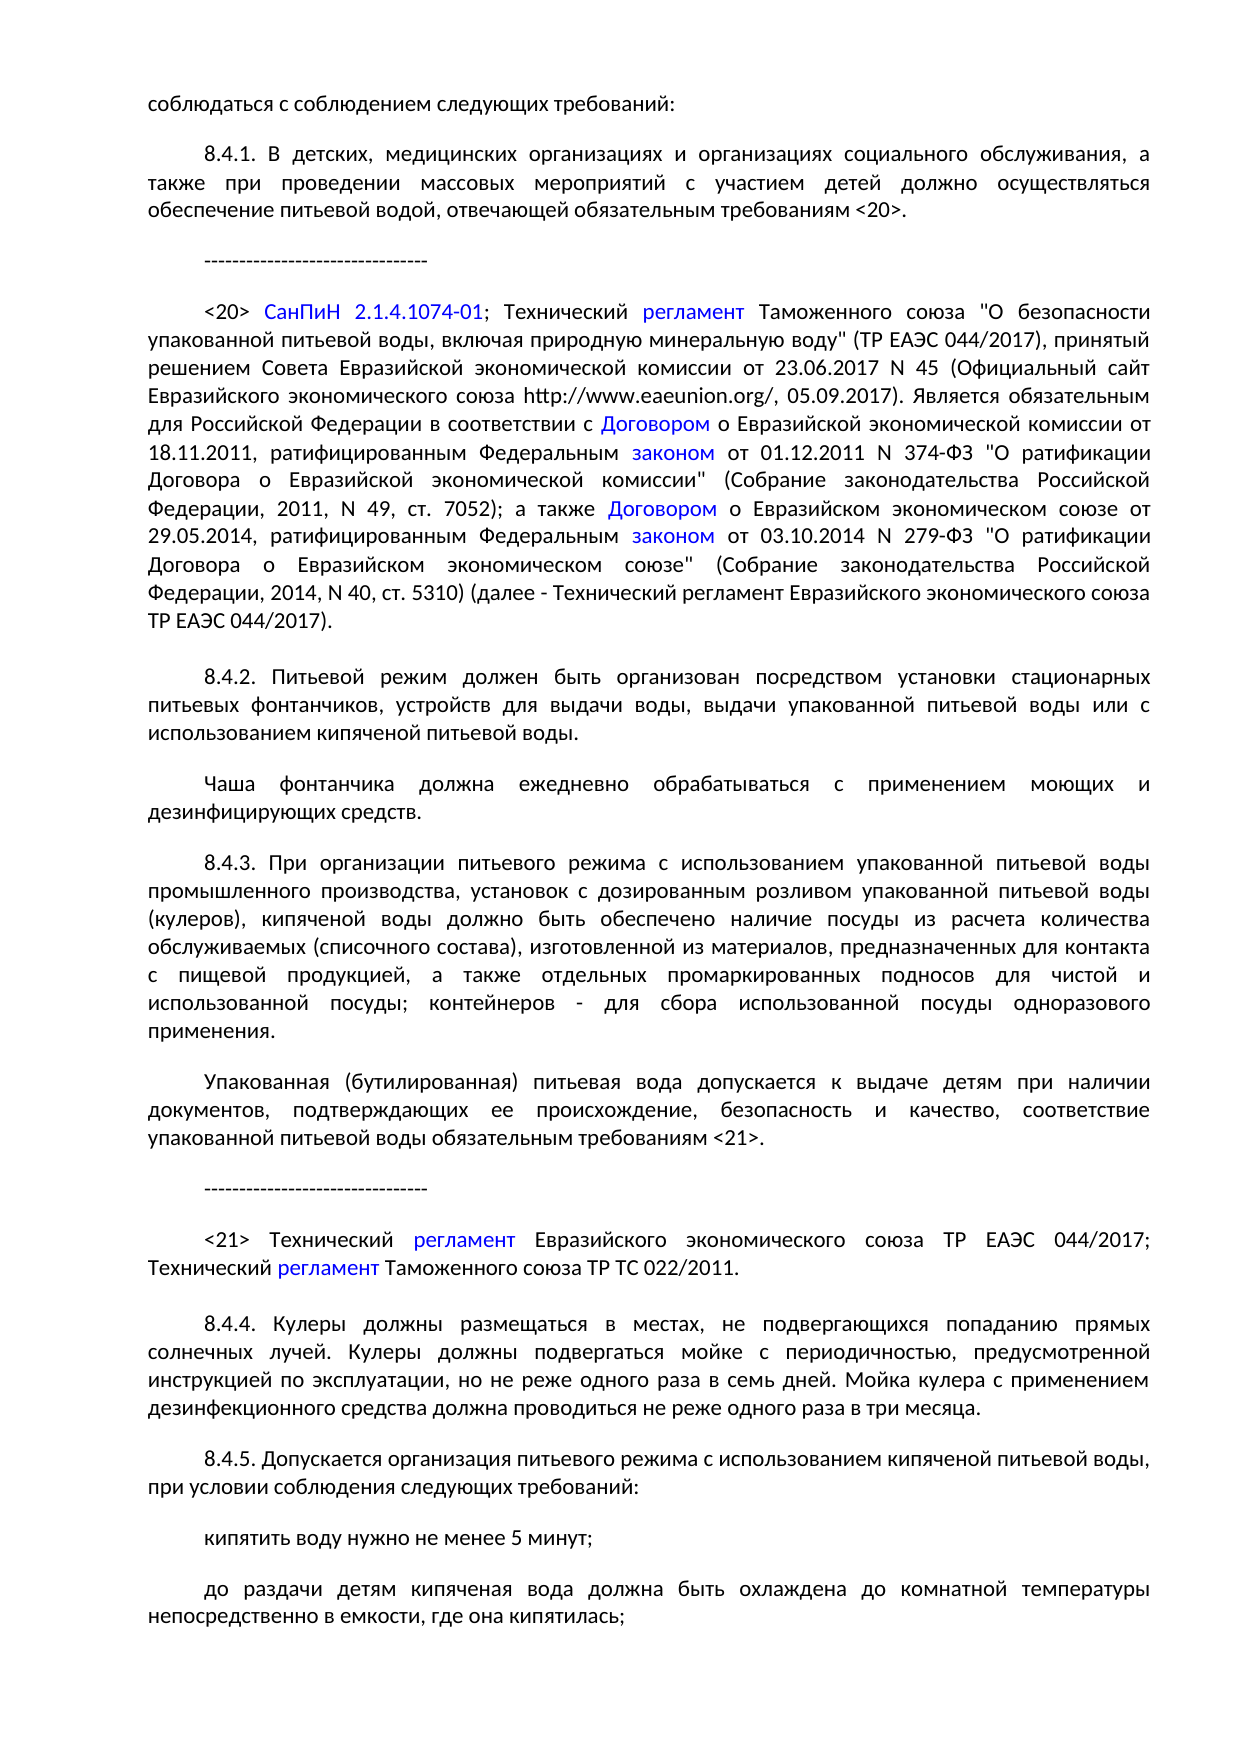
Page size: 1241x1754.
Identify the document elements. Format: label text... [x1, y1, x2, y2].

text -------------------------------- [148, 1174, 1152, 1202]
text Чаша фонтанчика должна ежедневно обрабатываться с применением моющих и дезинфицирующих средств. [148, 769, 1152, 825]
text 8.4.5. Допускается организация питьевого режима с использованием кипяченой питьевой воды, при условии соблюдения следующих требований: [148, 1444, 1152, 1500]
text 8.4.4. Кулеры должны размещаться в местах, не подвергающихся попаданию прямых солнечных лучей. Кулеры должны подвергаться мойке с периодичностью, предусмотренной инструкцией по эксплуатации, но не реже одного раза в семь дней. Мойка кулера с применением дезинфекционного средства должна проводиться не реже одного раза в три месяца. [148, 1309, 1152, 1421]
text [148, 89, 1152, 117]
text до раздачи детям кипяченая вода должна быть охлаждена до комнатной температуры непосредственно в емкости, где она кипятилась; [148, 1574, 1152, 1630]
text 8.4.3. При организации питьевого режима с использованием упакованной питьевой воды промышленного производства, установок с дозированным розливом упакованной питьевой воды (кулеров), кипяченой воды должно быть обеспечено наличие посуды из расчета количества обслуживаемых (списочного состава), изготовленной из материалов, предназначенных для контакта с пищевой продукцией, а также отдельных промаркированных подносов для чистой и использованной посуды; контейнеров - для сбора использованной посуды одноразового применения. [148, 848, 1152, 1044]
text 8.4.2. Питьевой режим должен быть организован посредством установки стационарных питьевых фонтанчиков, устройств для выдачи воды, выдачи упакованной питьевой воды или с использованием кипяченой питьевой воды. [148, 662, 1152, 746]
text <20> СанПиН 2.1.4.1074-01; Технический регламент Таможенного союза "О безопасности упакованной питьевой воды, включая природную минеральную воду" (ТР ЕАЭС 044/2017), принятый решением Совета Евразийской экономической комиссии от 23.06.2017 N 45 (Официальный сайт Евразийского экономического союза http://www.eaeunion.org/, 05.09.2017). Является обязательным для Российской Федерации в соответствии с Договором о Евразийской экономической комиссии от 18.11.2011, ратифицированным Федеральным законом от 01.12.2011 N 374-ФЗ "О ратификации Договора о Евразийской экономической комиссии" (Собрание законодательства Российской Федерации, 2011, N 49, ст. 7052); а также Договором о Евразийском экономическом союзе от 29.05.2014, ратифицированным Федеральным законом от 03.10.2014 N 279-ФЗ "О ратификации Договора о Евразийском экономическом союзе" (Собрание законодательства Российской Федерации, 2014, N 40, ст. 5310) (далее - Технический регламент Евразийского экономического союза ТР ЕАЭС 044/2017). [148, 297, 1152, 634]
text 8.4.1. В детских, медицинских организациях и организациях социального обслуживания, а также при проведении массовых мероприятий с участием детей должно осуществляться обеспечение питьевой водой, отвечающей обязательным требованиям <20>. [148, 139, 1152, 224]
text Упакованная (бутилированная) питьевая вода допускается к выдаче детям при наличии документов, подтверждающих ее происхождение, безопасность и качество, соответствие упакованной питьевой воды обязательным требованиям <21>. [148, 1067, 1152, 1151]
text <21> Технический регламент Евразийского экономического союза ТР ЕАЭС 044/2017; Технический регламент Таможенного союза ТР ТС 022/2011. [148, 1225, 1152, 1281]
text -------------------------------- [148, 247, 1152, 274]
text кипятить воду нужно не менее 5 минут; [148, 1523, 1152, 1551]
